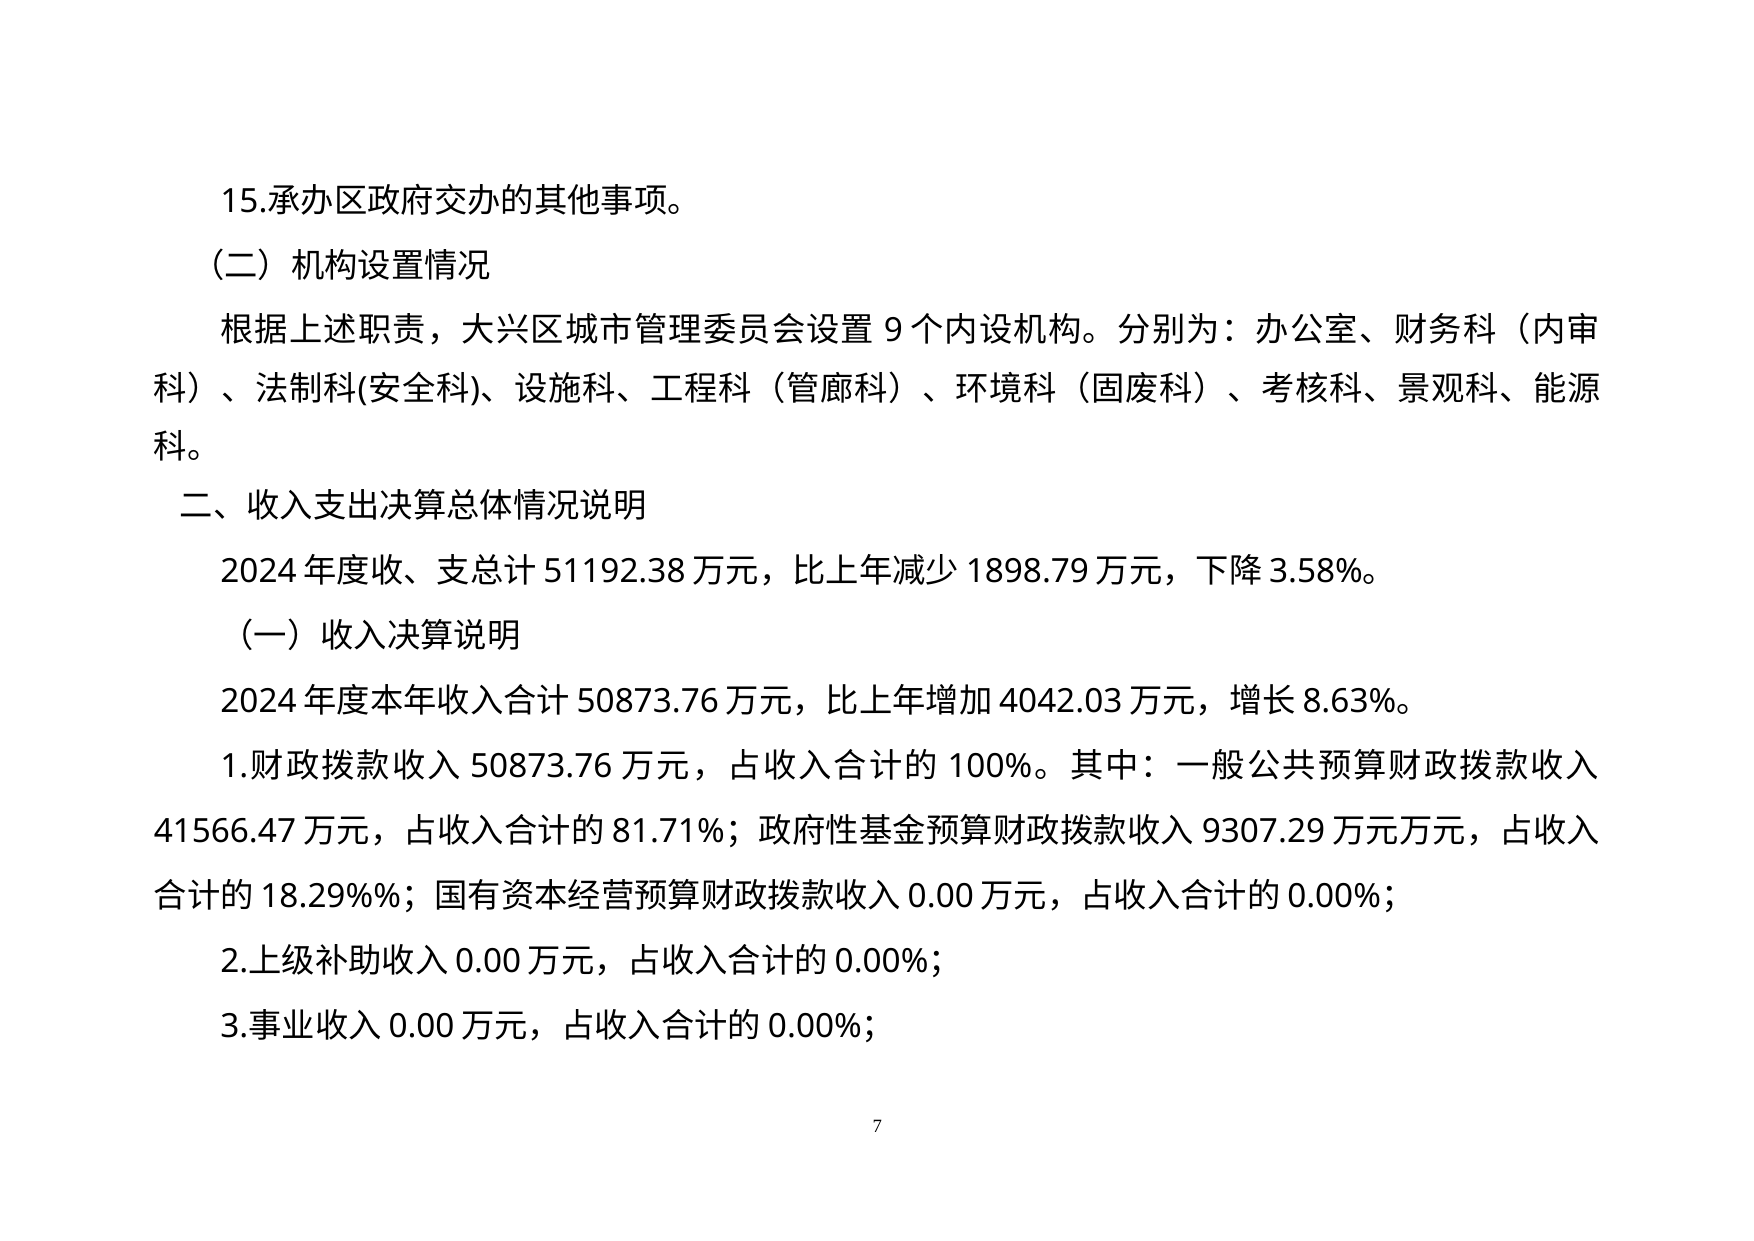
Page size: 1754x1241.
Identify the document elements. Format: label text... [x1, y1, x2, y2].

list 3.事业收入0.00万元，占收入合计的0.00%； [153, 990, 1600, 1055]
text 2024年度收、支总计51192.38万元，比上年减少1898.79万元，下降3.58%。 [153, 535, 1600, 600]
text 二、收入支出决算总体情况说明 [153, 470, 1600, 535]
text （一）收入决算说明 [153, 600, 1600, 665]
text 根据上述职责，大兴区城市管理委员会设置9个内设机构。分别为：办公室、财务科（内审科）、法制科(安全科)、设施科、工程科（管廊科）、环境科（固废科）、考核科、景观科、能源科。 [153, 295, 1600, 470]
text 15.承办区政府交办的其他事项。 [153, 165, 1600, 230]
list 1.财政拨款收入50873.76万元，占收入合计的100%。其中：一般公共预算财政拨款收入41566.47万元，占收入合计的81.71%；政府性基金预算财政拨款收入9307.29万元万元，占收入合计的18.29%%；国有资本经营预算财政拨款收入0.00万元，占收入合计的0.00%； [153, 730, 1600, 925]
list 2.上级补助收入0.00万元，占收入合计的0.00%； [153, 925, 1600, 990]
text （二）机构设置情况 [191, 230, 1600, 295]
text 2024年度本年收入合计50873.76万元，比上年增加4042.03万元，增长8.63%。 [153, 665, 1600, 730]
